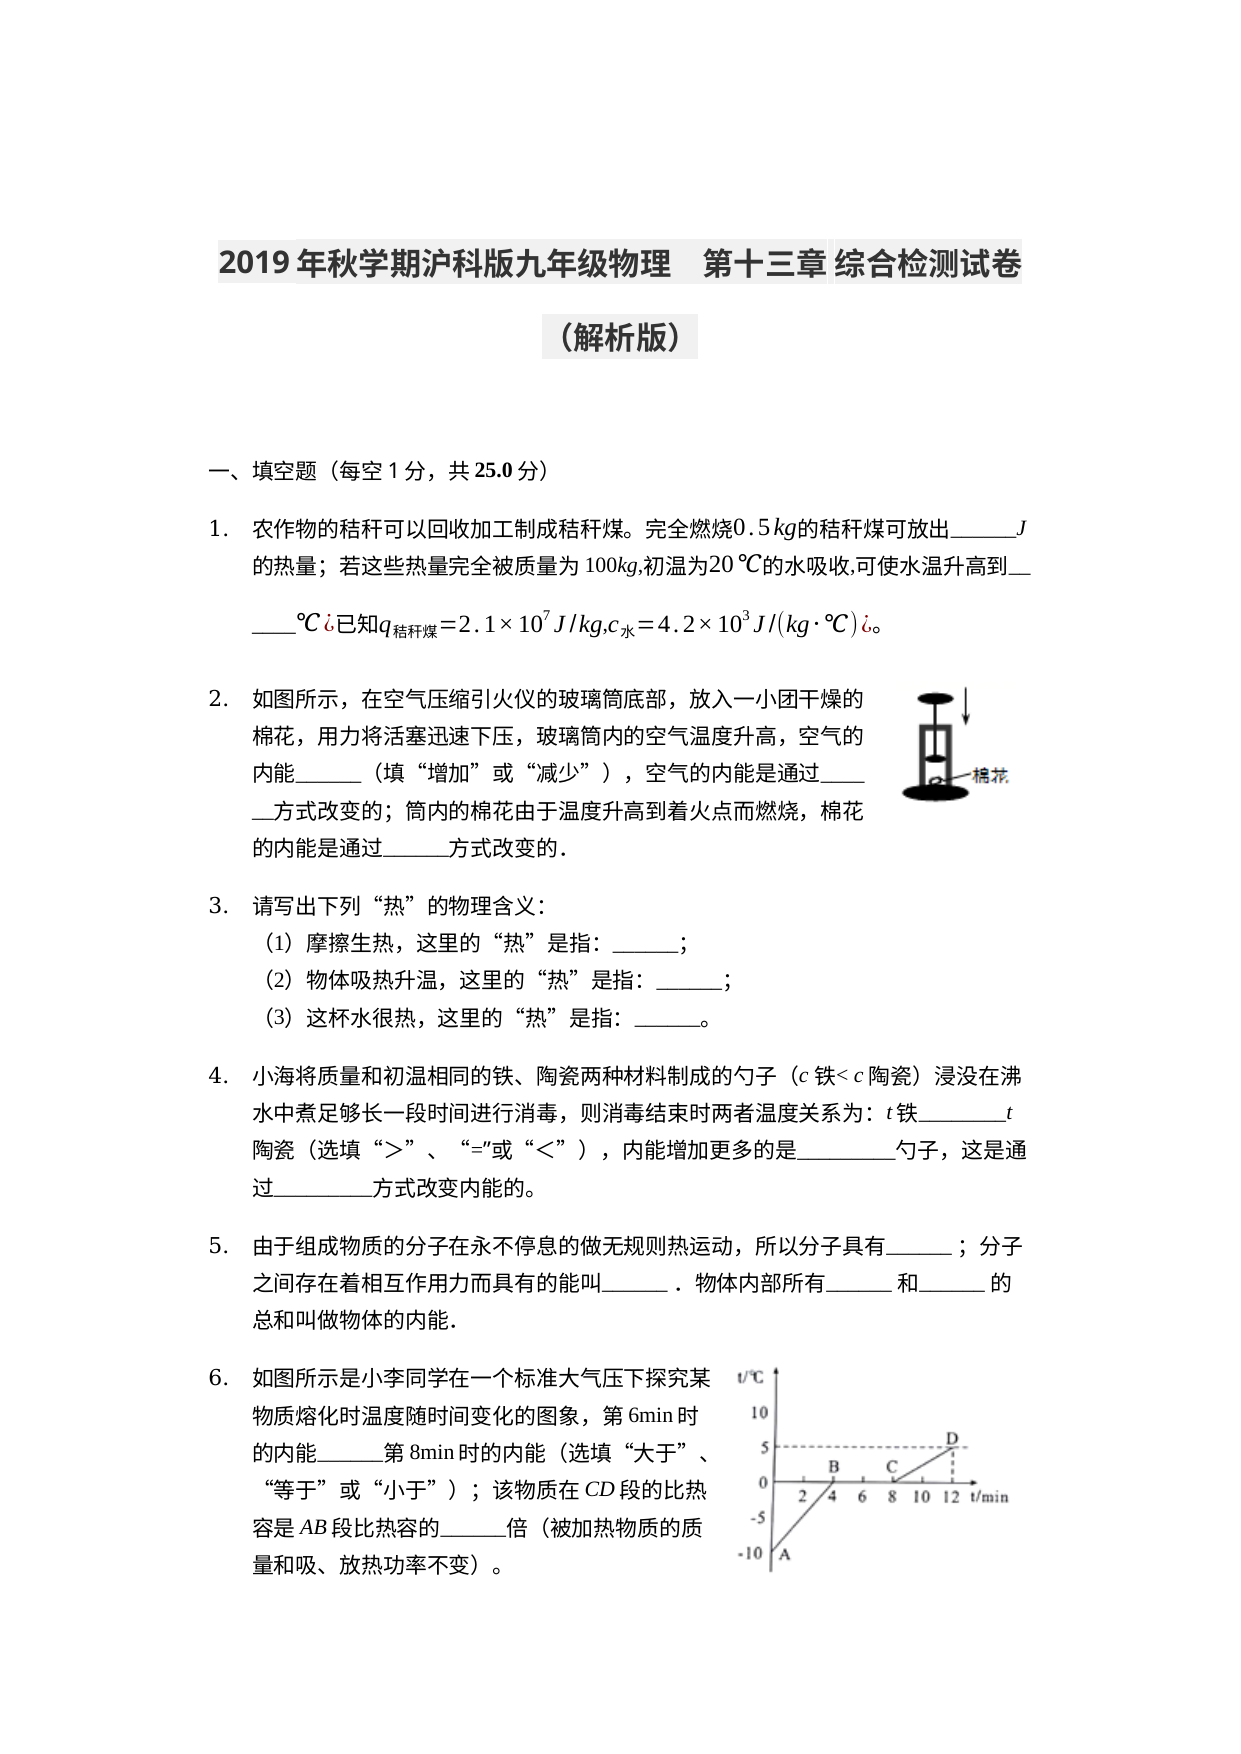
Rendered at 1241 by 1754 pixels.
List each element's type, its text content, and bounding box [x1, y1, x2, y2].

list 一、填空题（每空1分，共25.0分） [208, 453, 1032, 486]
picture [896, 681, 1014, 807]
list 农作物的秸秆可以回收加工制成秸秆煤。完全燃烧的秸秆煤可放出______J的热量；若这些热量完全被质量为100kg,初温为的水吸收,可使水温升高到______已知,。 [208, 511, 1032, 656]
picture [732, 1360, 1014, 1577]
text 2019年秋学期沪科版九年级物理 第十三章 综合检测试卷（解析版） [208, 154, 1032, 368]
list 如图所示，在空气压缩引火仪的玻璃筒底部，放入一小团干燥的棉花，用力将活塞迅速下压，玻璃筒内的空气温度升高，空气的内能______（填“增加”或“减少”），空气的内能是通过______方式改变的；筒内的棉花由于温度升高到着火点而燃烧，棉花的内能是通过______方式改变的． [208, 681, 1032, 863]
list 请写出下列“热”的物理含义： （1）摩擦生热，这里的“热”是指：______； （2）物体吸热升温，这里的“热”是指：______； （3）这杯水很热，这里的“热”是指：______。 [208, 888, 1032, 1033]
list 由于组成物质的分子在永不停息的做无规则热运动，所以分子具有______ ；分子之间存在着相互作用力而具有的能叫______ ．物体内部所有______ 和______ 的总和叫做物体的内能． [208, 1228, 1032, 1335]
list 小海将质量和初温相同的铁、陶瓷两种材料制成的勺子（c 铁< c 陶瓷）浸没在沸水中煮足够长一段时间进行消毒，则消毒结束时两者温度关系为：t铁________t陶瓷（选填“＞”、“=”或“＜”），内能增加更多的是_________勺子，这是通过_________方式改变内能的。 [208, 1058, 1032, 1203]
